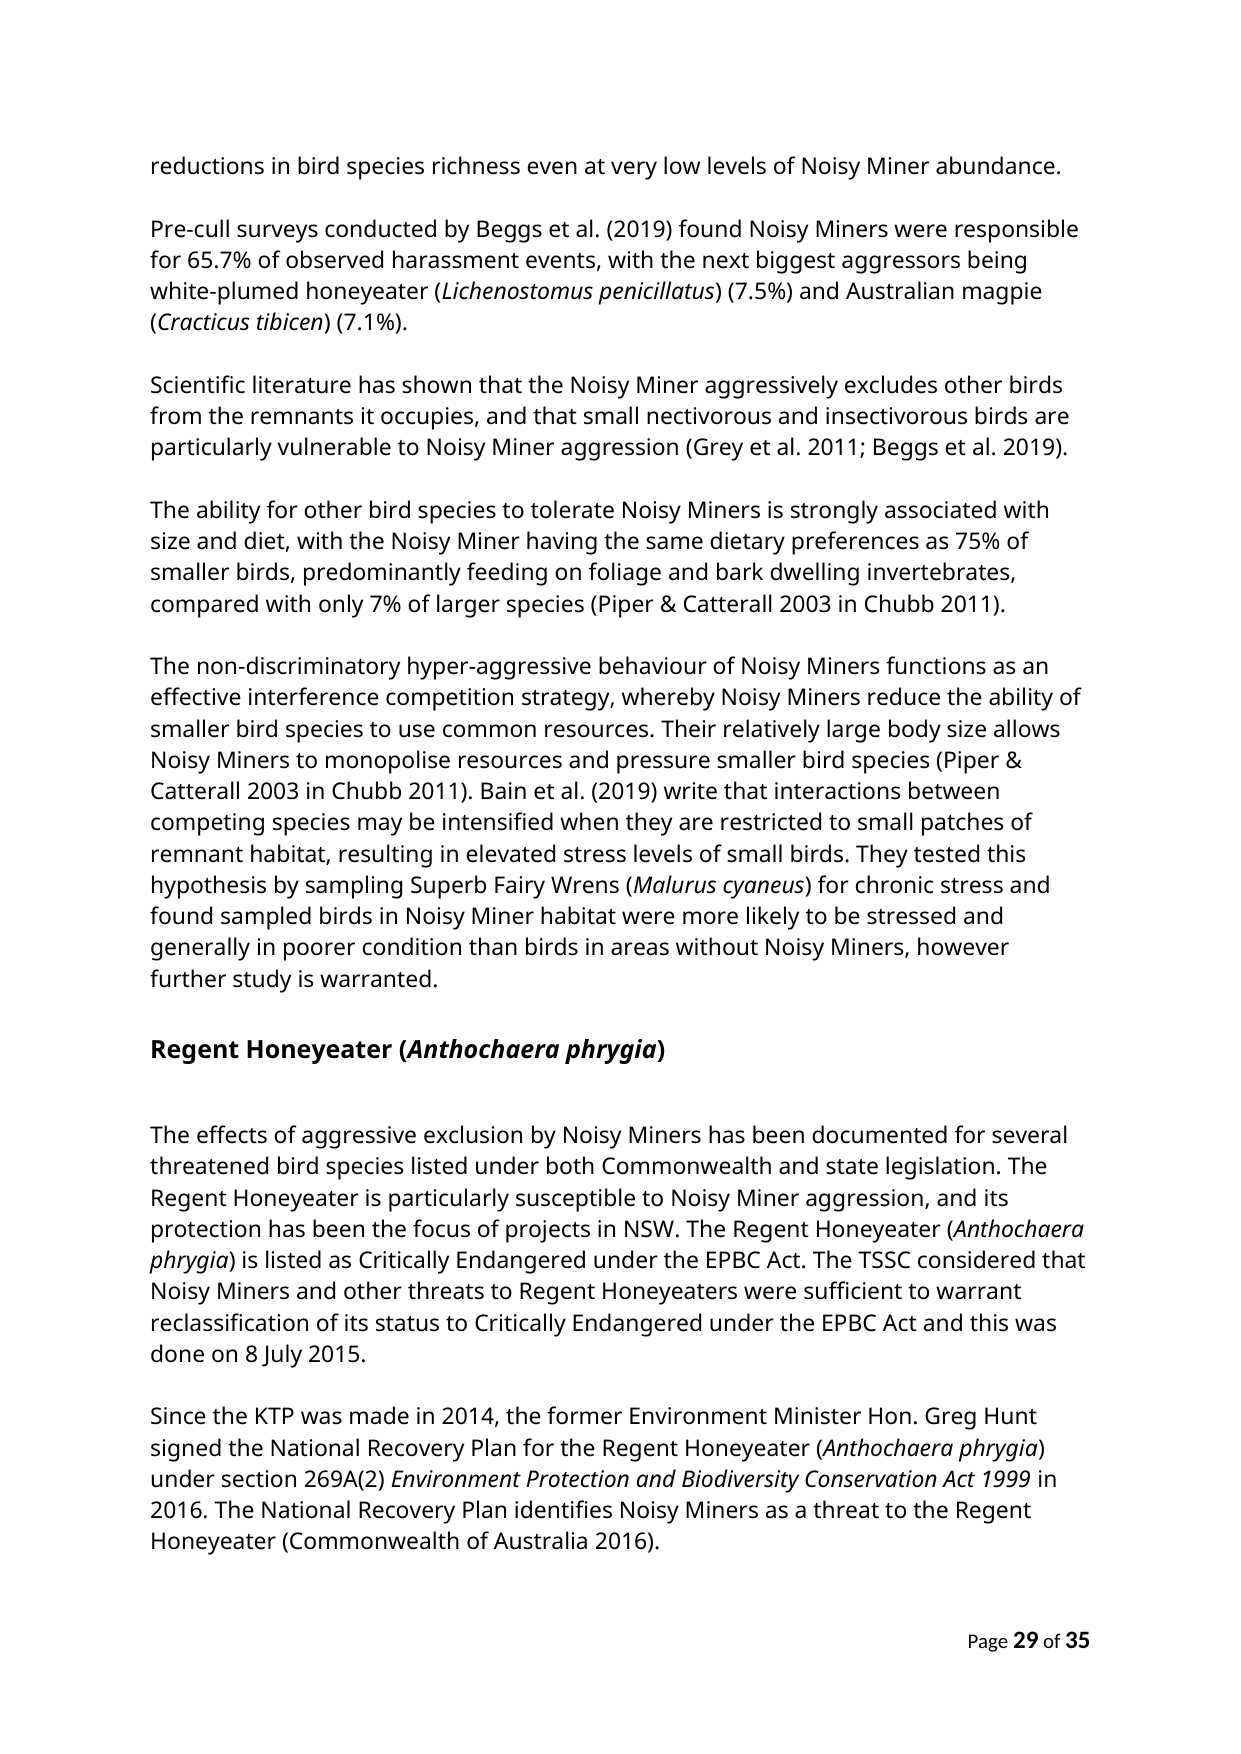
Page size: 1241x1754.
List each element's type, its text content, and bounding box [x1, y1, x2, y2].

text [150, 150, 1090, 369]
text Scientific literature has shown that the Noisy Miner aggressively excludes other birds from the remnants it occupies, and that small nectivorous and insectivorous birds are particularly vulnerable to Noisy Miner aggression (Grey et al. 2011; Beggs et al. 2019). The ability for other bird species to tolerate Noisy Miners is strongly associated with size and diet, with the Noisy Miner having the same dietary preferences as 75% of smaller birds, predominantly feeding on foliage and bark dwelling invertebrates, compared with only 7% of larger species (Piper & Catterall 2003 in Chubb 2011). The non-discriminatory hyper-aggressive behaviour of Noisy Miners functions as an effective interference competition strategy, whereby Noisy Miners reduce the ability of smaller bird species to use common resources. Their relatively large body size allows Noisy Miners to monopolise resources and pressure smaller bird species (Piper & Catterall 2003 in Chubb 2011). Bain et al. (2019) write that interactions between competing species may be intensified when they are restricted to small patches of remnant habitat, resulting in elevated stress levels of small birds. They tested this hypothesis by sampling Superb Fairy Wrens (Malurus cyaneus) for chronic stress and found sampled birds in Noisy Miner habitat were more likely to be stressed and generally in poorer condition than birds in areas without Noisy Miners, however further study is warranted. [150, 369, 1090, 994]
text The effects of aggressive exclusion by Noisy Miners has been documented for several threatened bird species listed under both Commonwealth and state legislation. The Regent Honeyeater is particularly susceptible to Noisy Miner aggression, and its protection has been the focus of projects in NSW. The Regent Honeyeater (Anthochaera phrygia) is listed as Critically Endangered under the EPBC Act. The TSSC considered that Noisy Miners and other threats to Regent Honeyeaters were sufficient to warrant reclassification of its status to Critically Endangered under the EPBC Act and this was done on 8 July 2015. [150, 1119, 1090, 1369]
text Since the KTP was made in 2014, the former Environment Minister Hon. Greg Hunt signed the National Recovery Plan for the Regent Honeyeater (Anthochaera phrygia) under section 269A(2) Environment Protection and Biodiversity Conservation Act 1999 in 2016. The National Recovery Plan identifies Noisy Miners as a threat to the Regent Honeyeater (Commonwealth of Australia 2016). [150, 1400, 1090, 1557]
subtitle Regent Honeyeater (Anthochaera phrygia) [150, 1031, 1090, 1065]
